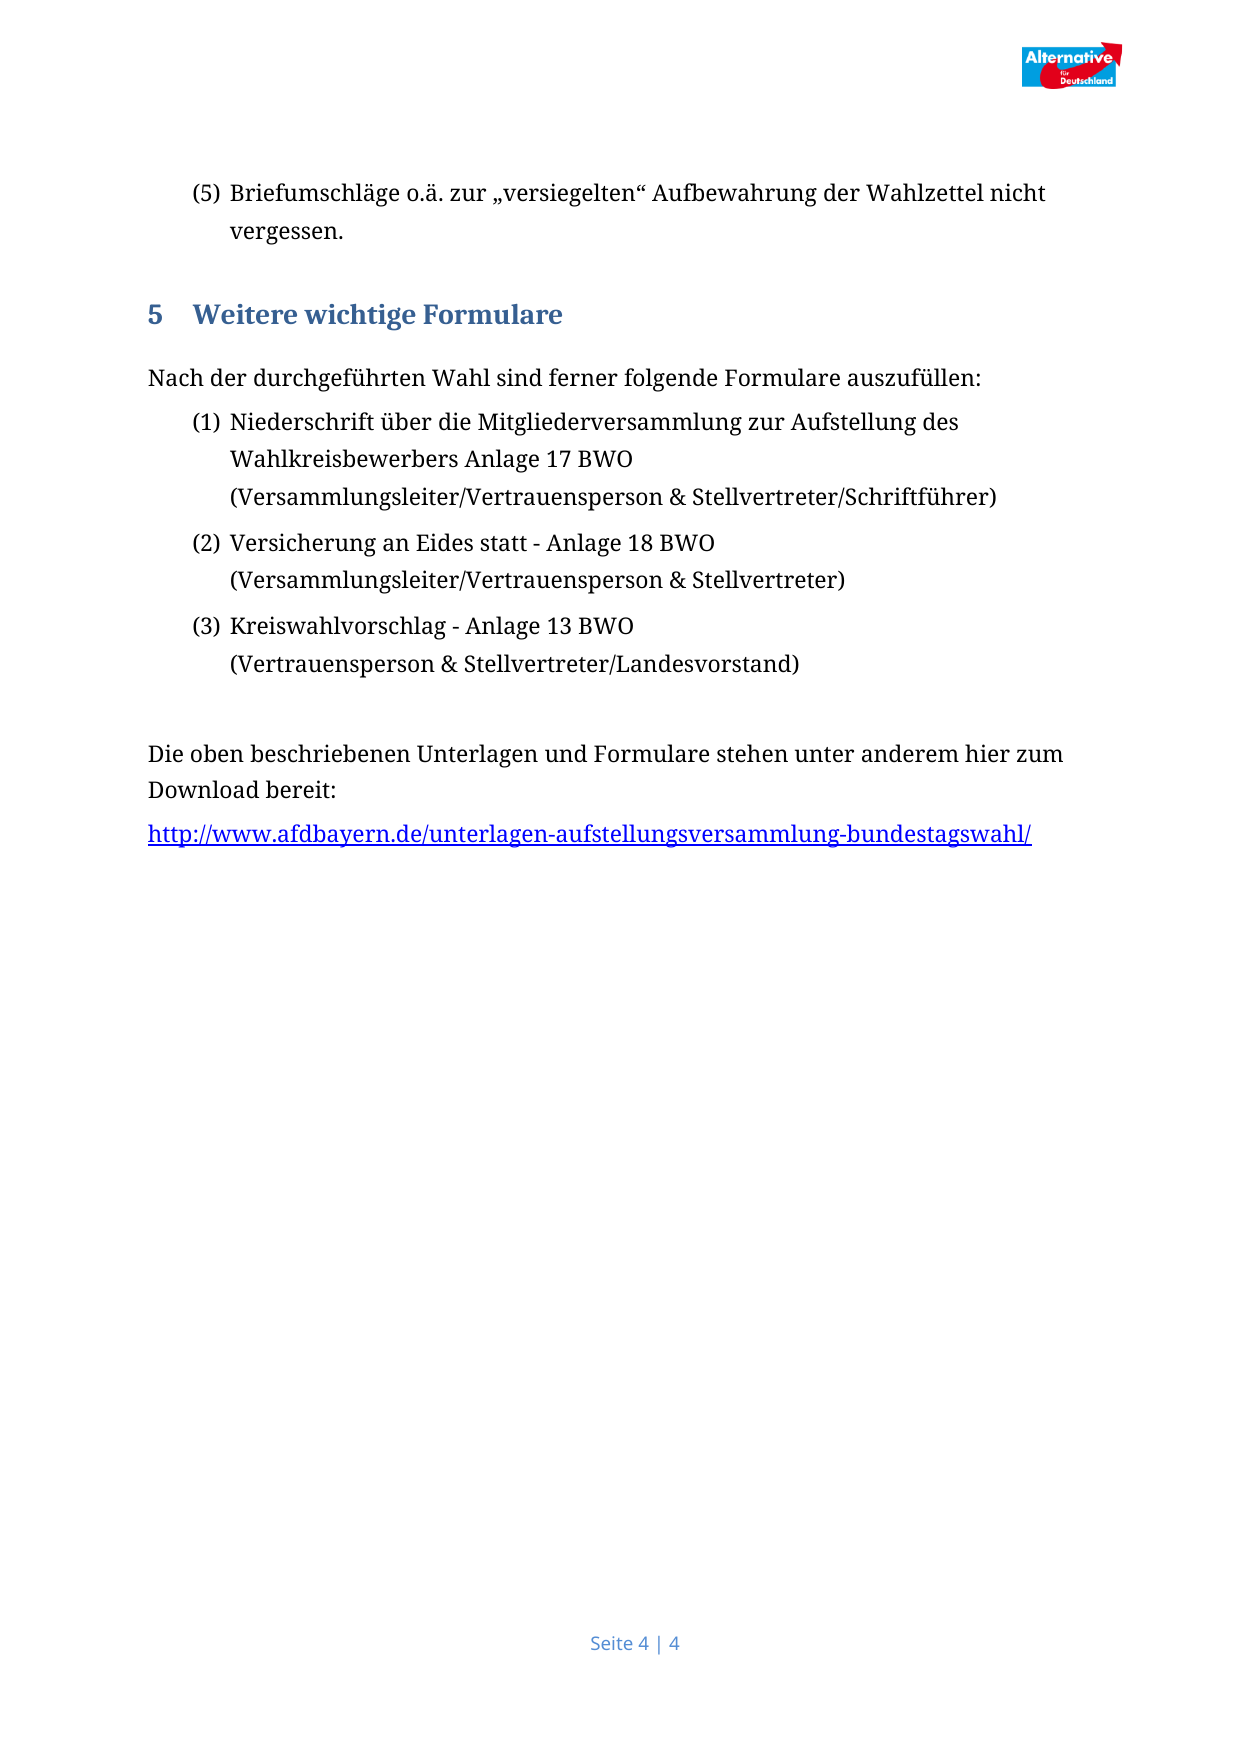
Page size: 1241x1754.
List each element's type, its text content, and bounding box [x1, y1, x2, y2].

text Nach der durchgeführten Wahl sind ferner folgende Formulare auszufüllen: [148, 362, 1122, 393]
list Versicherung an Eides statt - Anlage 18 BWO (Versammlungsleiter/Vertrauensperson & Stellvertreter) [192, 527, 1122, 595]
text http://www.afdbayern.de/unterlagen-aufstellungsversammlung-bundestagswahl/ [148, 818, 1122, 849]
picture [1075, 55, 1082, 63]
list Briefumschläge o.ä. zur „versiegelten“ Aufbewahrung der Wahlzettel nicht vergessen. [192, 177, 1122, 246]
text Die oben beschriebenen Unterlagen und Formulare stehen unter anderem hier zum Download bereit: [148, 738, 1122, 805]
picture [1027, 52, 1036, 62]
picture [1022, 42, 1123, 89]
subtitle Weitere wichtige Formulare [148, 298, 1122, 332]
list Niederschrift über die Mitgliederversammlung zur Aufstellung des Wahlkreisbewerbers Anlage 17 BWO (Versammlungsleiter/Vertrauensperson & Stellvertreter/Schriftführer) [192, 406, 1122, 512]
list Kreiswahlvorschlag - Anlage 13 BWO (Vertrauensperson & Stellvertreter/Landesvorstand) [192, 610, 1122, 679]
